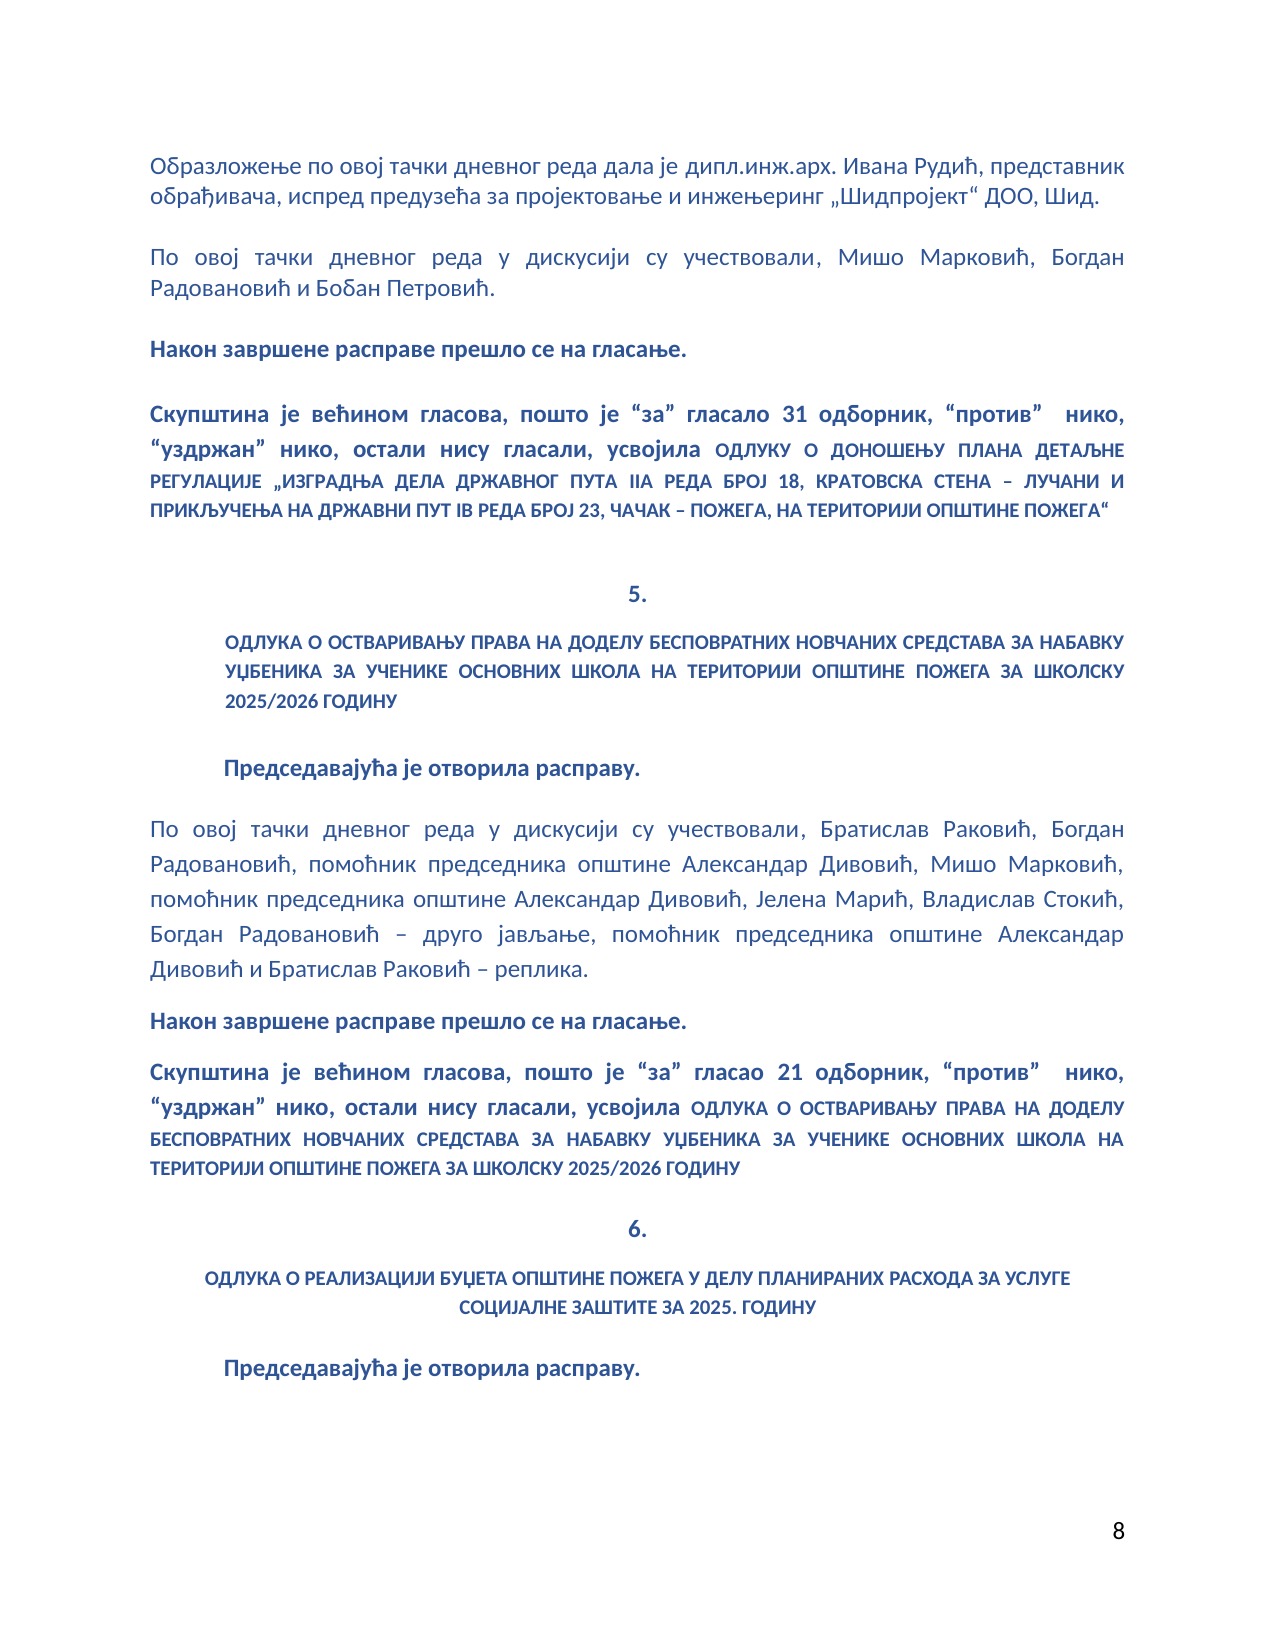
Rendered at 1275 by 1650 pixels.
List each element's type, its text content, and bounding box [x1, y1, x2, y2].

text 5. [150, 578, 1125, 608]
text Након завршене расправе прешло се на гласање. [150, 1005, 1125, 1035]
text Председавајућа је отворила расправу. [150, 752, 1125, 783]
text ОДЛУКА О ОСТВАРИВАЊУ ПРАВА НА ДОДЕЛУ БЕСПОВРАТНИХ НОВЧАНИХ СРЕДСТАВА ЗА НАБАВКУ УЏБЕНИКА ЗА УЧЕНИКЕ ОСНОВНИХ ШКОЛА НА ТЕРИТОРИЈИ ОПШТИНЕ ПОЖЕГА ЗА ШКОЛСКУ 2025/2026 ГОДИНУ [225, 629, 1125, 713]
text ОДЛУКA О РЕАЛИЗАЦИЈИ БУЏЕТА ОПШТИНЕ ПОЖЕГА У ДЕЛУ ПЛАНИРАНИХ РАСХОДА ЗА УСЛУГЕ СОЦИЈАЛНЕ ЗАШТИТЕ ЗА 2025. ГОДИНУ [150, 1265, 1125, 1319]
text Након завршене расправе прешло се на гласање. [150, 333, 1125, 364]
text 6. [150, 1213, 1125, 1244]
text По овој тачки дневног реда у дискусији су учествовали, Братислав Раковић, Богдан Радовановић, помоћник председника општине Александар Дивовић, Мишо Марковић, помоћник председника општине Александар Дивовић, Јелена Марић, Владислав Стокић, Богдан Радовановић – друго јављање, помоћник председника општине Александар Дивовић и Братислав Раковић – реплика. [150, 813, 1125, 984]
text Образложење по овој тачки дневног реда дала је дипл.инж.арх. Ивана Рудић, представник обрађивача, испред предузећа за пројектовање и инжењеринг „Шидпројект“ ДОО, Шид. [150, 150, 1125, 211]
text По овој тачки дневног реда у дискусији су учествовали, Мишо Марковић, Богдан Радовановић и Бобан Петровић. [150, 242, 1125, 303]
text Скупштина је већином гласова, пошто је “за” гласало 31 одборник, “против” нико, “уздржан” нико, остали нису гласали, усвојила ОДЛУКУ О ДОНОШЕЊУ ПЛАНА ДЕТАЉНЕ РЕГУЛАЦИЈЕ „ИЗГРАДЊА ДЕЛА ДРЖАВНОГ ПУТА IIA РЕДА БРОЈ 18, КРАТОВСКА СТЕНА – ЛУЧАНИ И ПРИКЉУЧЕЊА НА ДРЖАВНИ ПУТ IB РЕДА БРОЈ 23, ЧАЧАК – ПОЖЕГА, НА ТЕРИТОРИЈИ ОПШТИНЕ ПОЖЕГА“ [150, 399, 1125, 522]
text Председавајућа је отворила расправу. [150, 1352, 1125, 1383]
text Скупштина је већином гласова, пошто је “за” гласао 21 одборник, “против” нико, “уздржан” нико, остали нису гласали, усвојила ОДЛУКА О ОСТВАРИВАЊУ ПРАВА НА ДОДЕЛУ БЕСПОВРАТНИХ НОВЧАНИХ СРЕДСТАВА ЗА НАБАВКУ УЏБЕНИКА ЗА УЧЕНИКЕ ОСНОВНИХ ШКОЛА НА ТЕРИТОРИЈИ ОПШТИНЕ ПОЖЕГА ЗА ШКОЛСКУ 2025/2026 ГОДИНУ [150, 1056, 1125, 1180]
